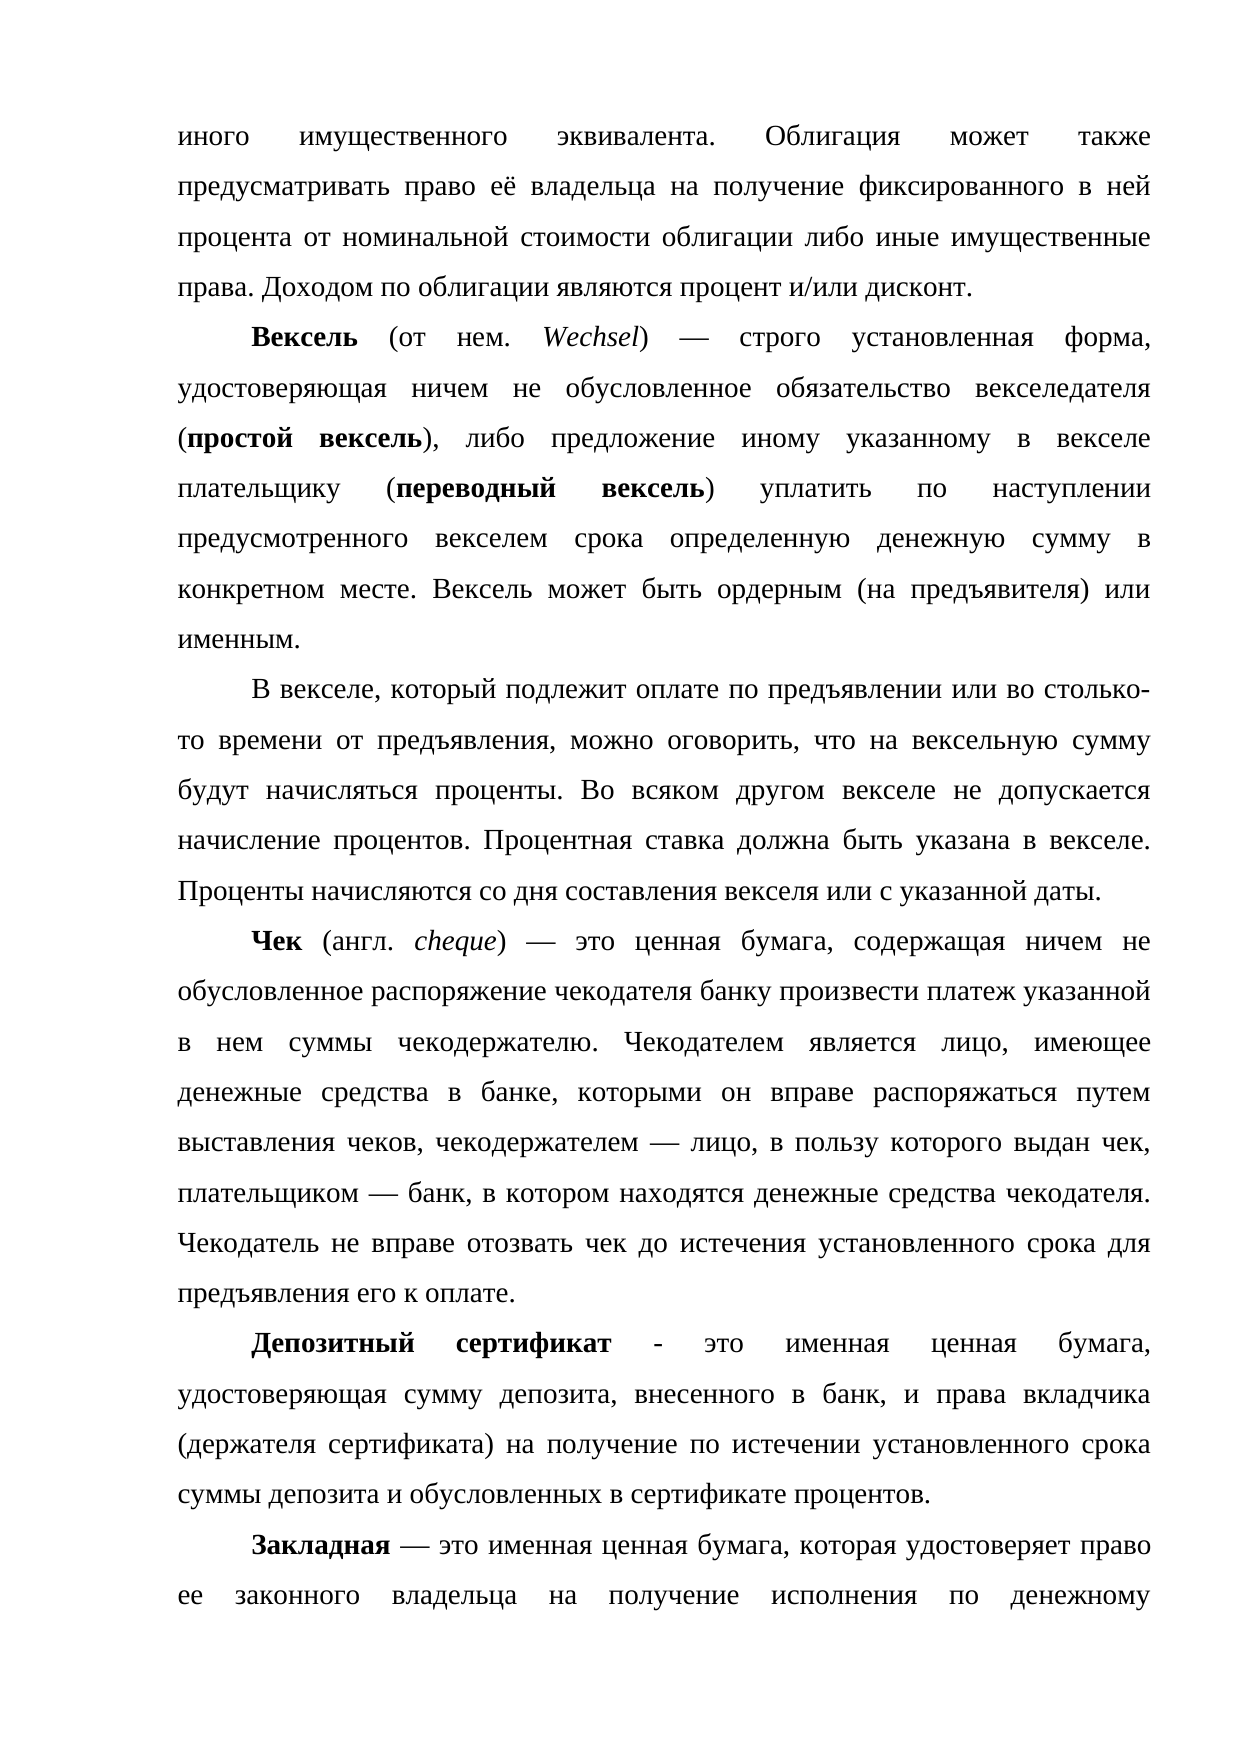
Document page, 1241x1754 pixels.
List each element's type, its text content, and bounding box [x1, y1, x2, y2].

text Чек (англ. cheque) — это ценная бумага, содержащая ничем не обусловленное распоряжение чекодателя банку произвести платеж указанной в нем суммы чекодержателю. Чекодателем является лицо, имеющее денежные средства в банке, которыми он вправе распоряжаться путем выставления чеков, чекодержателем — лицо, в пользу которого выдан чек, плательщиком — банк, в котором находятся денежные средства чекодателя. Чекодатель не вправе отозвать чек до истечения установленного срока для предъявления его к оплате. [177, 923, 1152, 1309]
text Вексель (от нем. Wechsel) — строго установленная форма, удостоверяющая ничем не обусловленное обязательство векселедателя (простой вексель), либо предложение иному указанному в векселе плательщику (переводный вексель) уплатить по наступлении предусмотренного векселем срока определенную денежную сумму в конкретном месте. Вексель может быть ордерным (на предъявителя) или именным. [177, 319, 1152, 655]
text Депозитный сертификат - это именная ценная бумага, удостоверяющая сумму депозита, внесенного в банк, и права вкладчика (держателя сертификата) на получение по истечении установленного срока суммы депозита и обусловленных в сертификате процентов. [177, 1326, 1152, 1510]
text В векселе, который подлежит оплате по предъявлении или во столько-то времени от предъявления, можно оговорить, что на вексельную сумму будут начисляться проценты. Во всяком другом векселе не допускается начисление процентов. Процентная ставка должна быть указана в векселе. Проценты начисляются со дня составления векселя или с указанной даты. [177, 672, 1152, 906]
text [177, 1527, 1152, 1611]
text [177, 118, 1152, 303]
